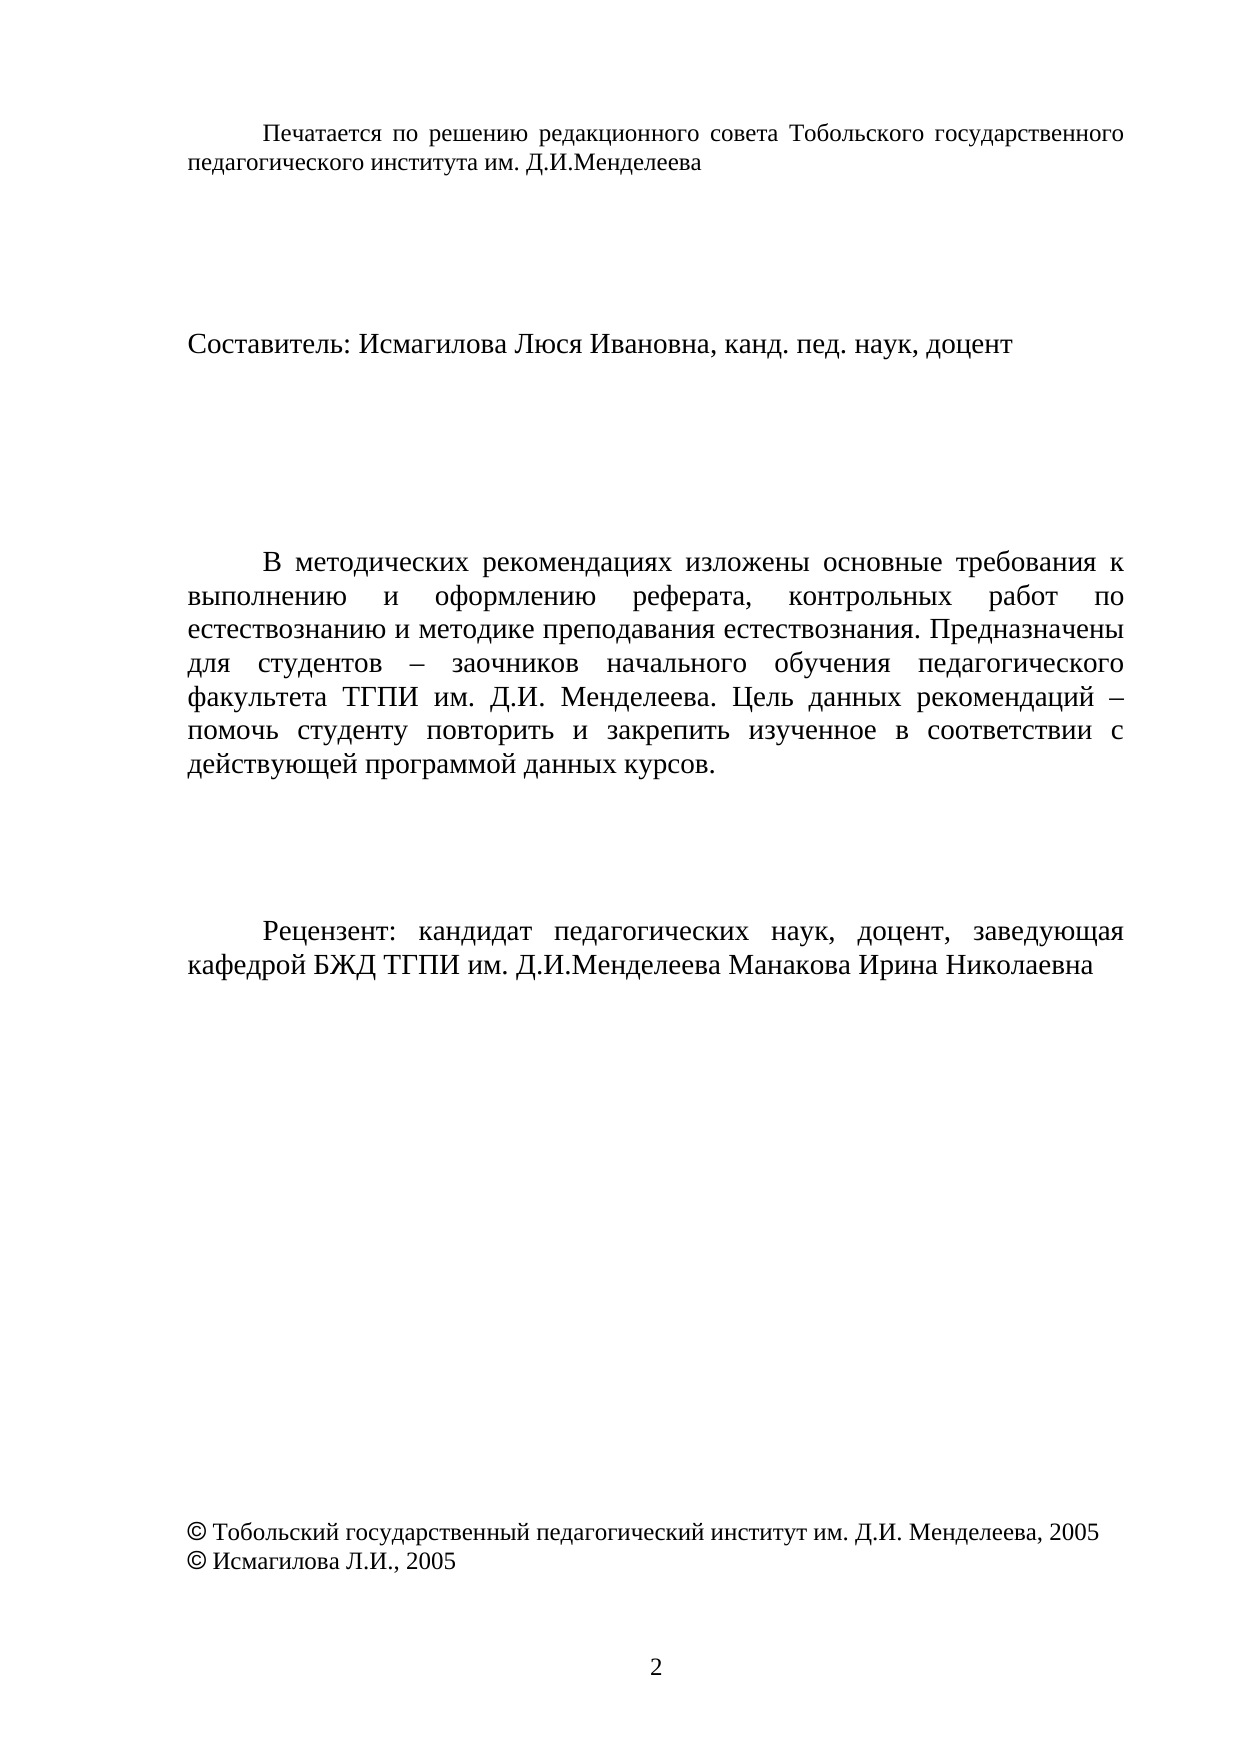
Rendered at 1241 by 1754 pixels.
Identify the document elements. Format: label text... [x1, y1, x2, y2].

text Рецензент: кандидат педагогических наук, доцент, заведующая кафедрой БЖД ТГПИ им. Д.И.Менделеева Манакова Ирина Николаевна [187, 913, 1125, 981]
text Тобольский государственный педагогический институт им. Д.И. Менделеева, 2005 [187, 1517, 1125, 1546]
text Исмагилова Л.И., 2005 [187, 1546, 1125, 1575]
text В методических рекомендациях изложены основные требования к выполнению и оформлению реферата, контрольных работ по естествознанию и методике преподавания естествознания. Предназначены для студентов – заочников начального обучения педагогического факультета ТГПИ им. Д.И. Менделеева. Цель данных рекомендаций – помочь студенту повторить и закрепить изученное в соответствии с действующей программой данных курсов. [187, 544, 1125, 779]
subtitle Составитель: Исмагилова Люся Ивановна, канд. пед. наук, доцент [187, 327, 1125, 360]
subtitle Печатается по решению редакционного совета Тобольского государственного педагогического института им. Д.И.Менделеева [187, 118, 1125, 176]
